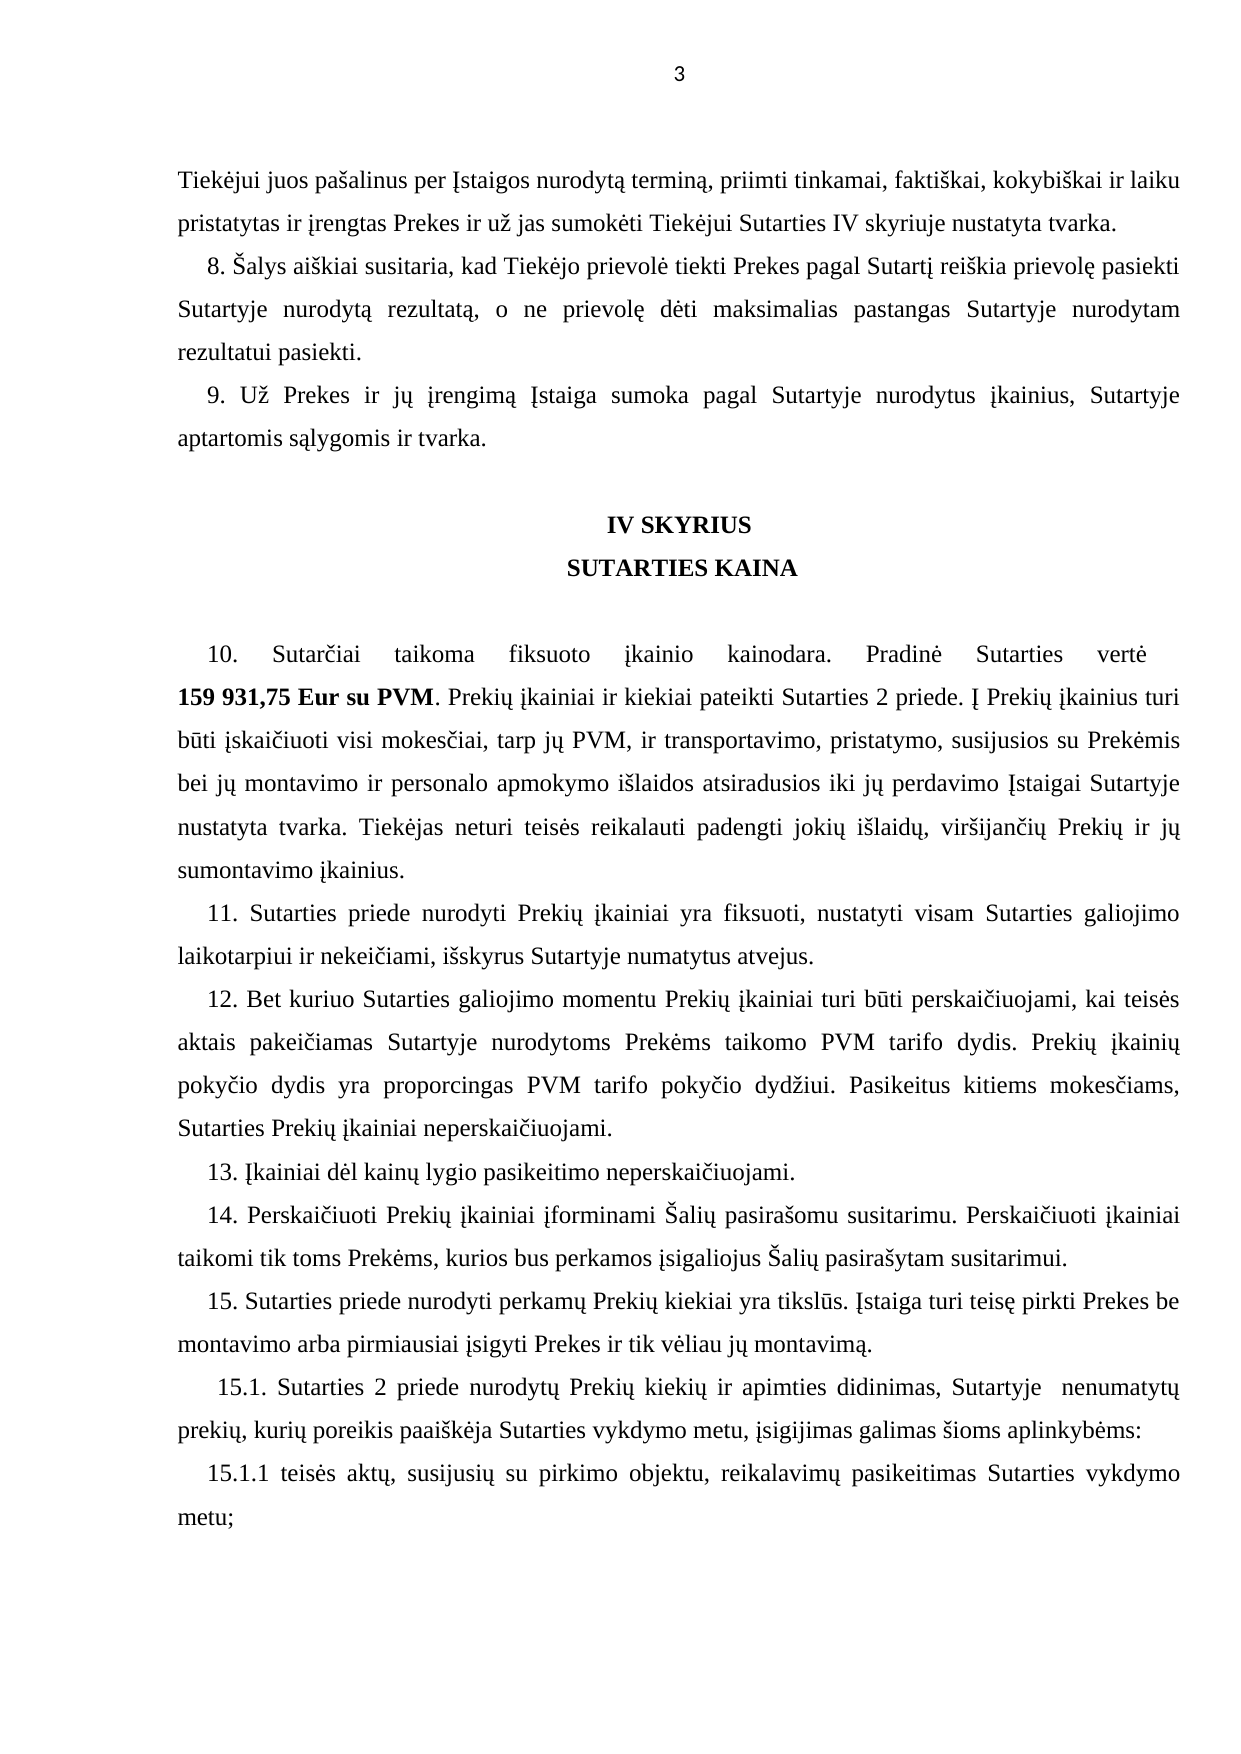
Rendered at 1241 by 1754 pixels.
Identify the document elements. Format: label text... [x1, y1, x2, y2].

text 15.1. Sutarties 2 priede nurodytų Prekių kiekių ir apimties didinimas, Sutartyje nenumatytų prekių, kurių poreikis paaiškėja Sutarties vykdymo metu, įsigijimas galimas šioms aplinkybėms: [177, 1372, 1181, 1444]
text 9. Už Prekes ir jų įrengimą Įstaiga sumoka pagal Sutartyje nurodytus įkainius, Sutartyje aptartomis sąlygomis ir tvarka. [177, 380, 1181, 452]
text 10. Sutarčiai taikoma fiksuoto įkainio kainodara. Pradinė Sutarties vertė 159 931,75 Eur su PVM. Prekių įkainiai ir kiekiai pateikti Sutarties 2 priede. Į Prekių įkainius turi būti įskaičiuoti visi mokesčiai, tarp jų PVM, ir transportavimo, pristatymo, susijusios su Prekėmis bei jų montavimo ir personalo apmokymo išlaidos atsiradusios iki jų perdavimo Įstaigai Sutartyje nustatyta tvarka. Tiekėjas neturi teisės reikalauti padengti jokių išlaidų, viršijančių Prekių ir jų sumontavimo įkainius. [177, 639, 1181, 883]
text 13. Įkainiai dėl kainų lygio pasikeitimo neperskaičiuojami. [177, 1157, 1181, 1185]
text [177, 165, 1181, 237]
text 8. Šalys aiškiai susitaria, kad Tiekėjo prievolė tiekti Prekes pagal Sutartį reiškia prievolę pasiekti Sutartyje nurodytą rezultatą, o ne prievolę dėti maksimalias pastangas Sutartyje nurodytam rezultatui pasiekti. [177, 251, 1181, 366]
text 15. Sutarties priede nurodyti perkamų Prekių kiekiai yra tikslūs. Įstaiga turi teisę pirkti Prekes be montavimo arba pirmiausiai įsigyti Prekes ir tik vėliau jų montavimą. [177, 1286, 1181, 1358]
text IV SKYRIUS [177, 510, 1181, 538]
text 15.1.1 teisės aktų, susijusių su pirkimo objektu, reikalavimų pasikeitimas Sutarties vykdymo metu; [177, 1458, 1181, 1530]
text 12. Bet kuriuo Sutarties galiojimo momentu Prekių įkainiai turi būti perskaičiuojami, kai teisės aktais pakeičiamas Sutartyje nurodytoms Prekėms taikomo PVM tarifo dydis. Prekių įkainių pokyčio dydis yra proporcingas PVM tarifo pokyčio dydžiui. Pasikeitus kitiems mokesčiams, Sutarties Prekių įkainiai neperskaičiuojami. [177, 984, 1181, 1142]
text SUTARTIES KAINA [177, 553, 1181, 582]
text 11. Sutarties priede nurodyti Prekių įkainiai yra fiksuoti, nustatyti visam Sutarties galiojimo laikotarpiui ir nekeičiami, išskyrus Sutartyje numatytus atvejus. [177, 898, 1181, 970]
text 14. Perskaičiuoti Prekių įkainiai įforminami Šalių pasirašomu susitarimu. Perskaičiuoti įkainiai taikomi tik toms Prekėms, kurios bus perkamos įsigaliojus Šalių pasirašytam susitarimui. [177, 1200, 1181, 1272]
